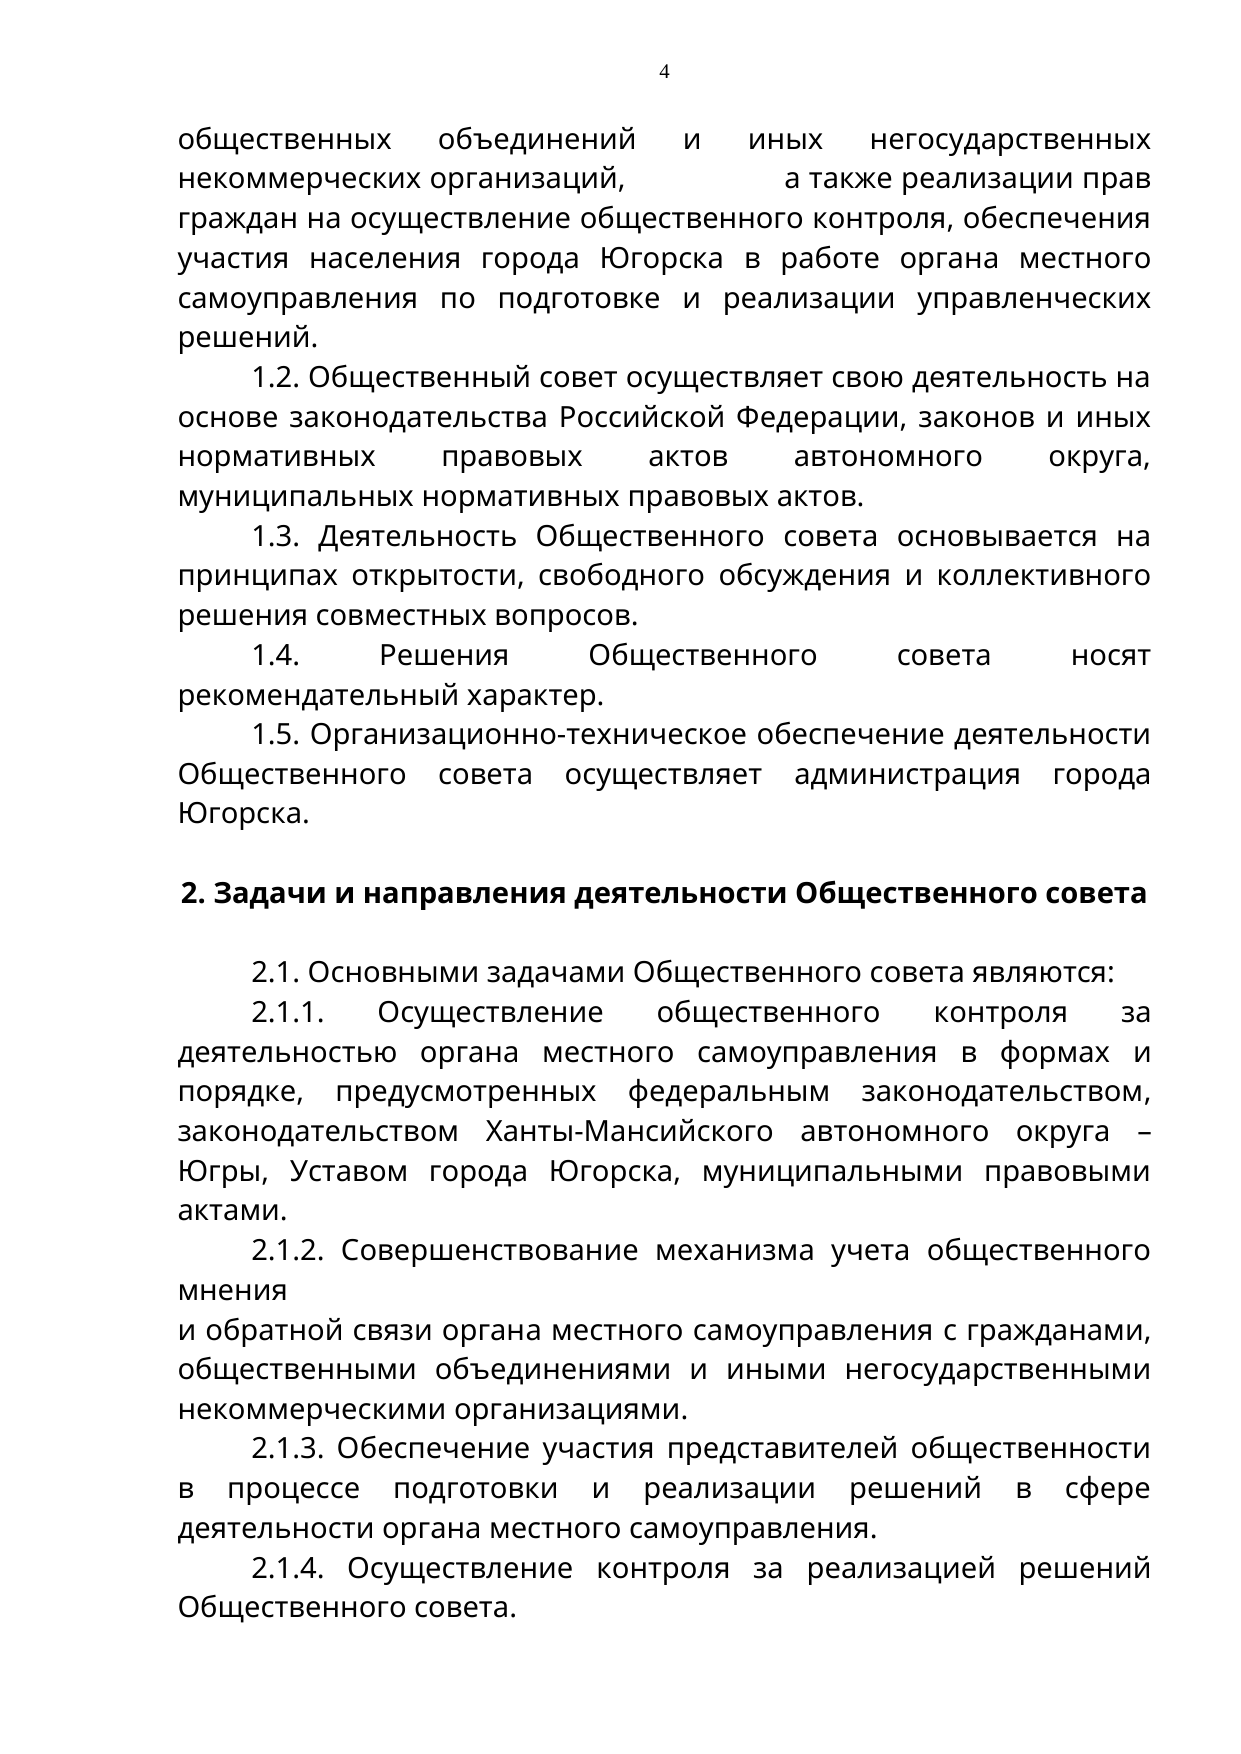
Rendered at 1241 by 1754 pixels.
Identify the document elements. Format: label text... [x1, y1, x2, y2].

text 1.4. Решения Общественного совета носят рекомендательный характер. [177, 634, 1152, 713]
text 2. Задачи и направления деятельности Общественного совета [177, 872, 1152, 912]
text 2.1.3. Обеспечение участия представителей общественности в процессе подготовки и реализации решений в сфере деятельности органа местного самоуправления. [177, 1428, 1152, 1547]
text 1.3. Деятельность Общественного совета основывается на принципах открытости, свободного обсуждения и коллективного решения совместных вопросов. [177, 515, 1152, 634]
text 1.5. Организационно-техническое обеспечение деятельности Общественного совета осуществляет администрация города Югорска. [177, 713, 1152, 832]
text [177, 118, 1152, 356]
text 2.1.4. Осуществление контроля за реализацией решений Общественного совета. [177, 1547, 1152, 1626]
text 2.1.1. Осуществление общественного контроля за деятельностью органа местного самоуправления в формах и порядке, предусмотренных федеральным законодательством, законодательством Ханты-Мансийского автономного округа – Югры, Уставом города Югорска, муниципальными правовыми актами. [177, 991, 1152, 1229]
text 2.1.2. Совершенствование механизма учета общественного мнения и обратной связи органа местного самоуправления с гражданами, общественными объединениями и иными негосударственными некоммерческими организациями. [177, 1229, 1152, 1428]
text 1.2. Общественный совет осуществляет свою деятельность на основе законодательства Российской Федерации, законов и иных нормативных правовых актов автономного округа, муниципальных нормативных правовых актов. [177, 356, 1152, 515]
text 2.1. Основными задачами Общественного совета являются: [177, 952, 1152, 991]
